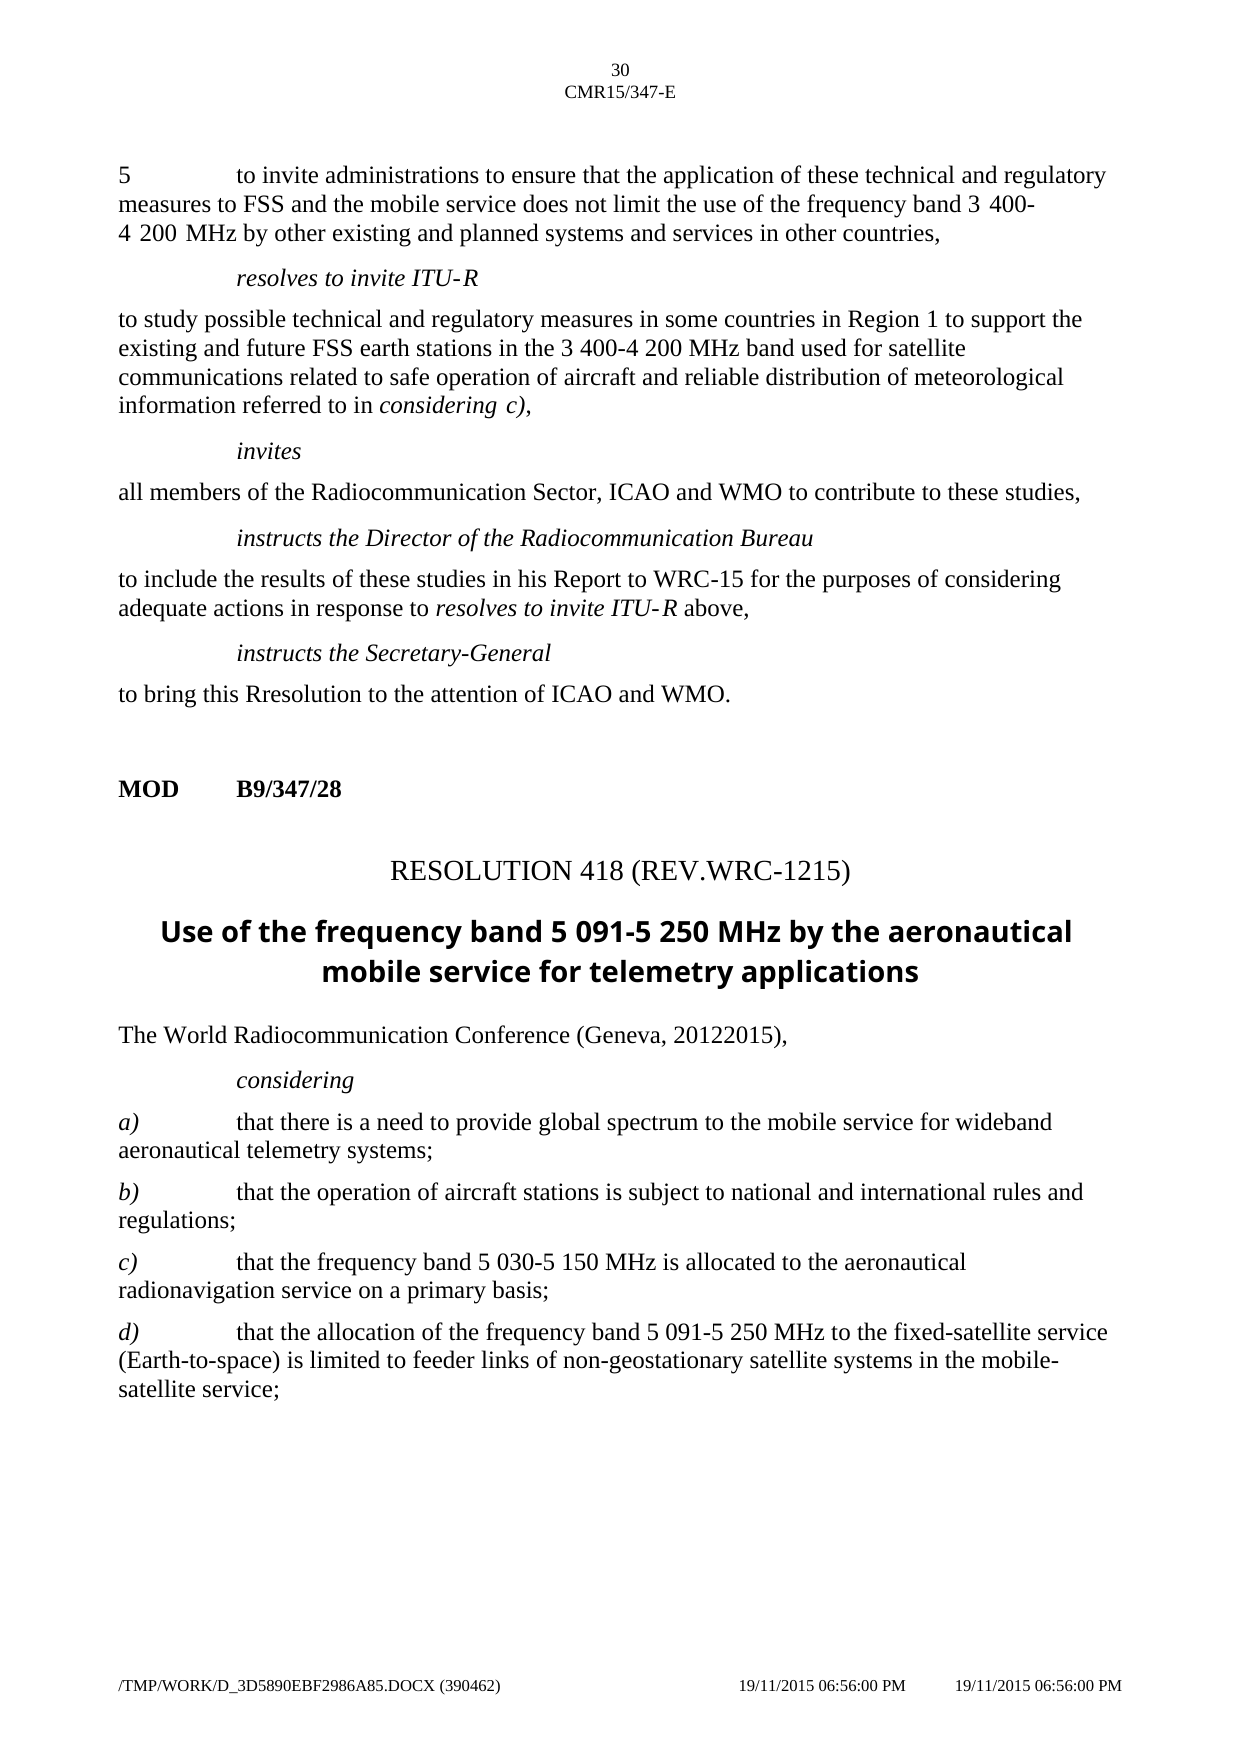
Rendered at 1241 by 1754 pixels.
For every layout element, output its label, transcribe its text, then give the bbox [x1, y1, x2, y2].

text d) that the allocation of the frequency band 5 091-5 250 MHz to the fixed-satellite service (Earth-to-space) is limited to feeder links of non-geostationary satellite systems in the mobile-satellite service; [118, 1317, 1122, 1403]
text RESOLUTION 418 (Rev.WRC-) [118, 853, 1122, 887]
text considering [236, 1066, 1122, 1094]
text to bring this esolution to the attention of ICAO and WMO. [118, 679, 1122, 708]
text MOD B9/347/28#32594 [118, 774, 1122, 803]
text a) that there is a need to provide global spectrum to the mobile service for wideband aeronautical telemetry systems; [118, 1107, 1122, 1164]
text b) that the operation of aircraft stations is subject to national and international rules and regulations; [118, 1177, 1122, 1234]
title Use of the frequency band 5 091-5 250 MHz by the aeronautical mobile service for telemetry applications [118, 912, 1122, 991]
title The World Radiocommunication Conference (Geneva, ), [118, 1020, 1122, 1049]
text instructs the Secretary-General [236, 638, 1122, 667]
text c) that the frequency band 5 030-5 150 MHz is allocated to the aeronautical radionavigation service on a primary basis; [118, 1247, 1122, 1304]
